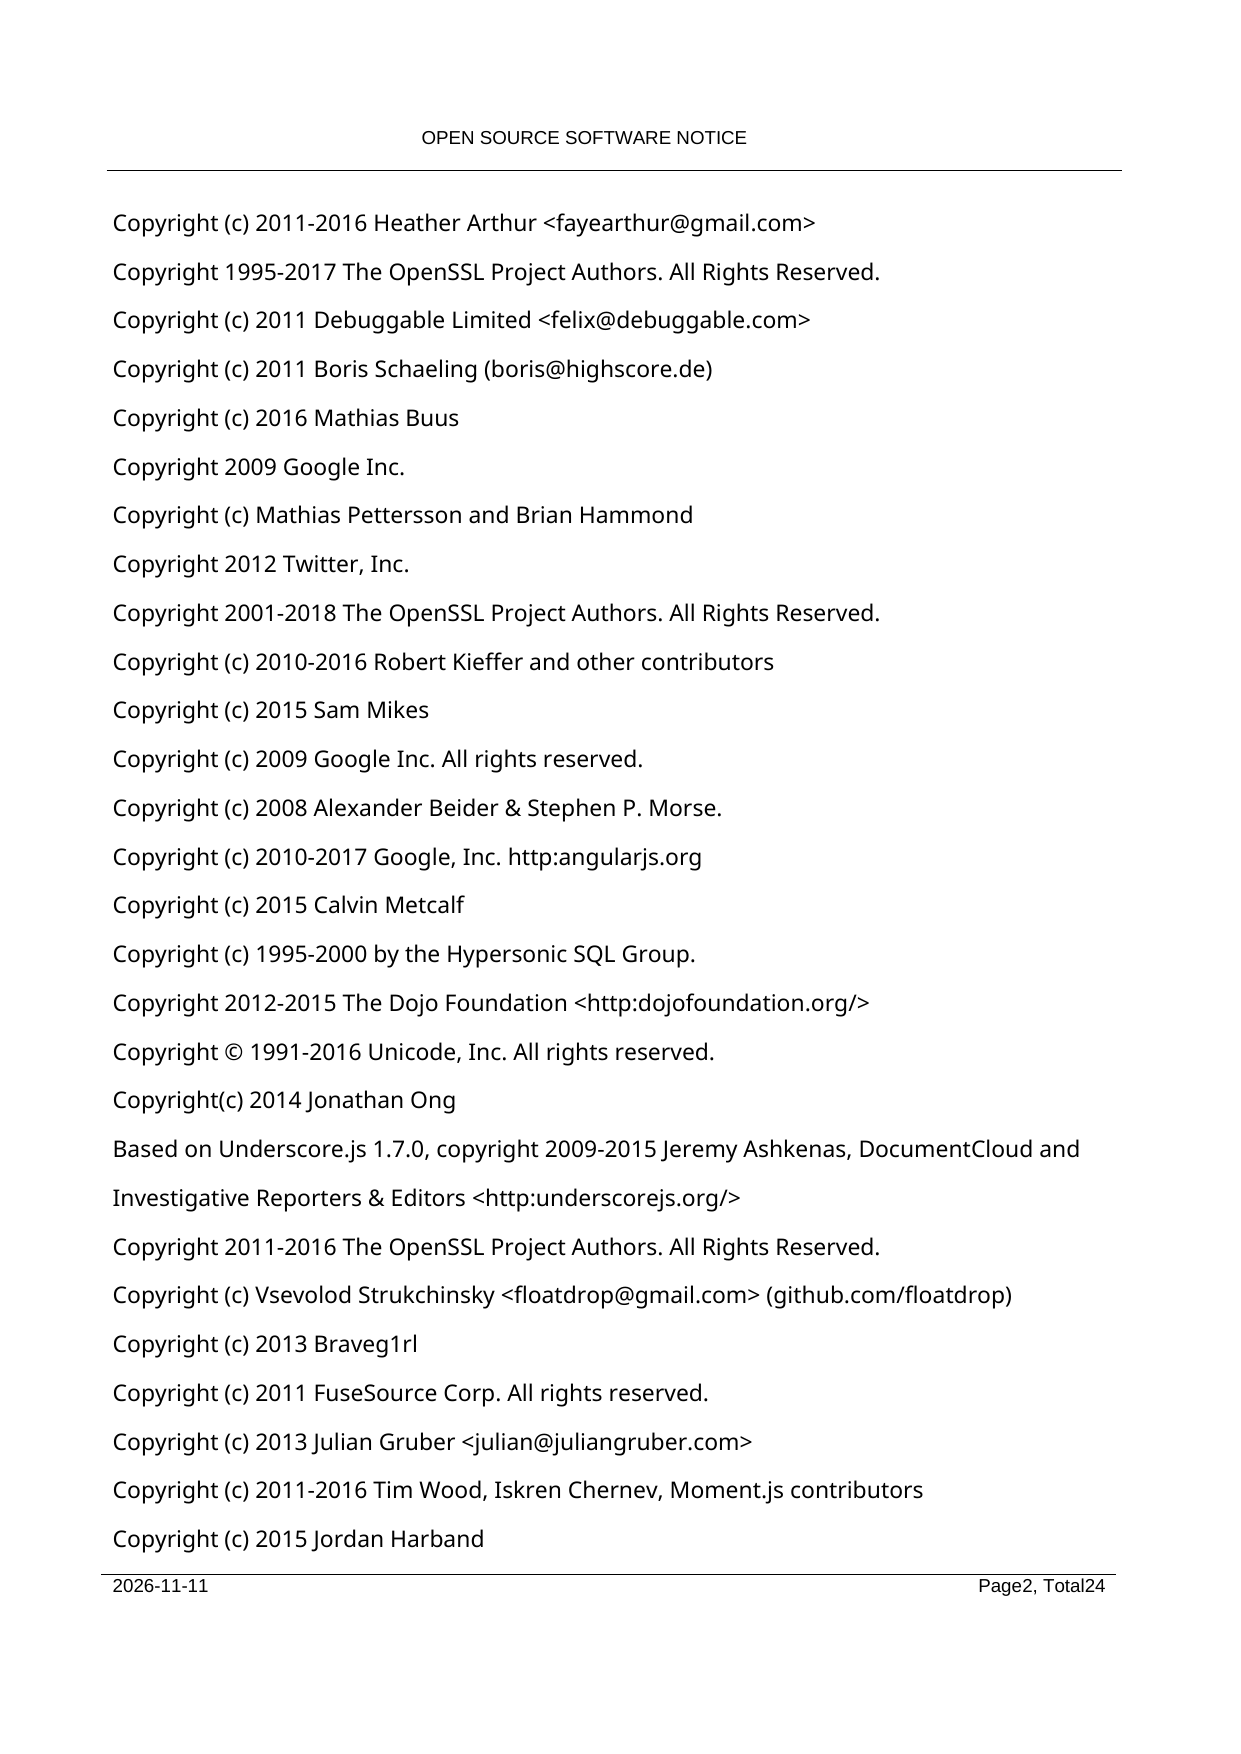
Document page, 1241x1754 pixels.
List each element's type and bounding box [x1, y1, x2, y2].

text [112, 206, 1128, 1555]
